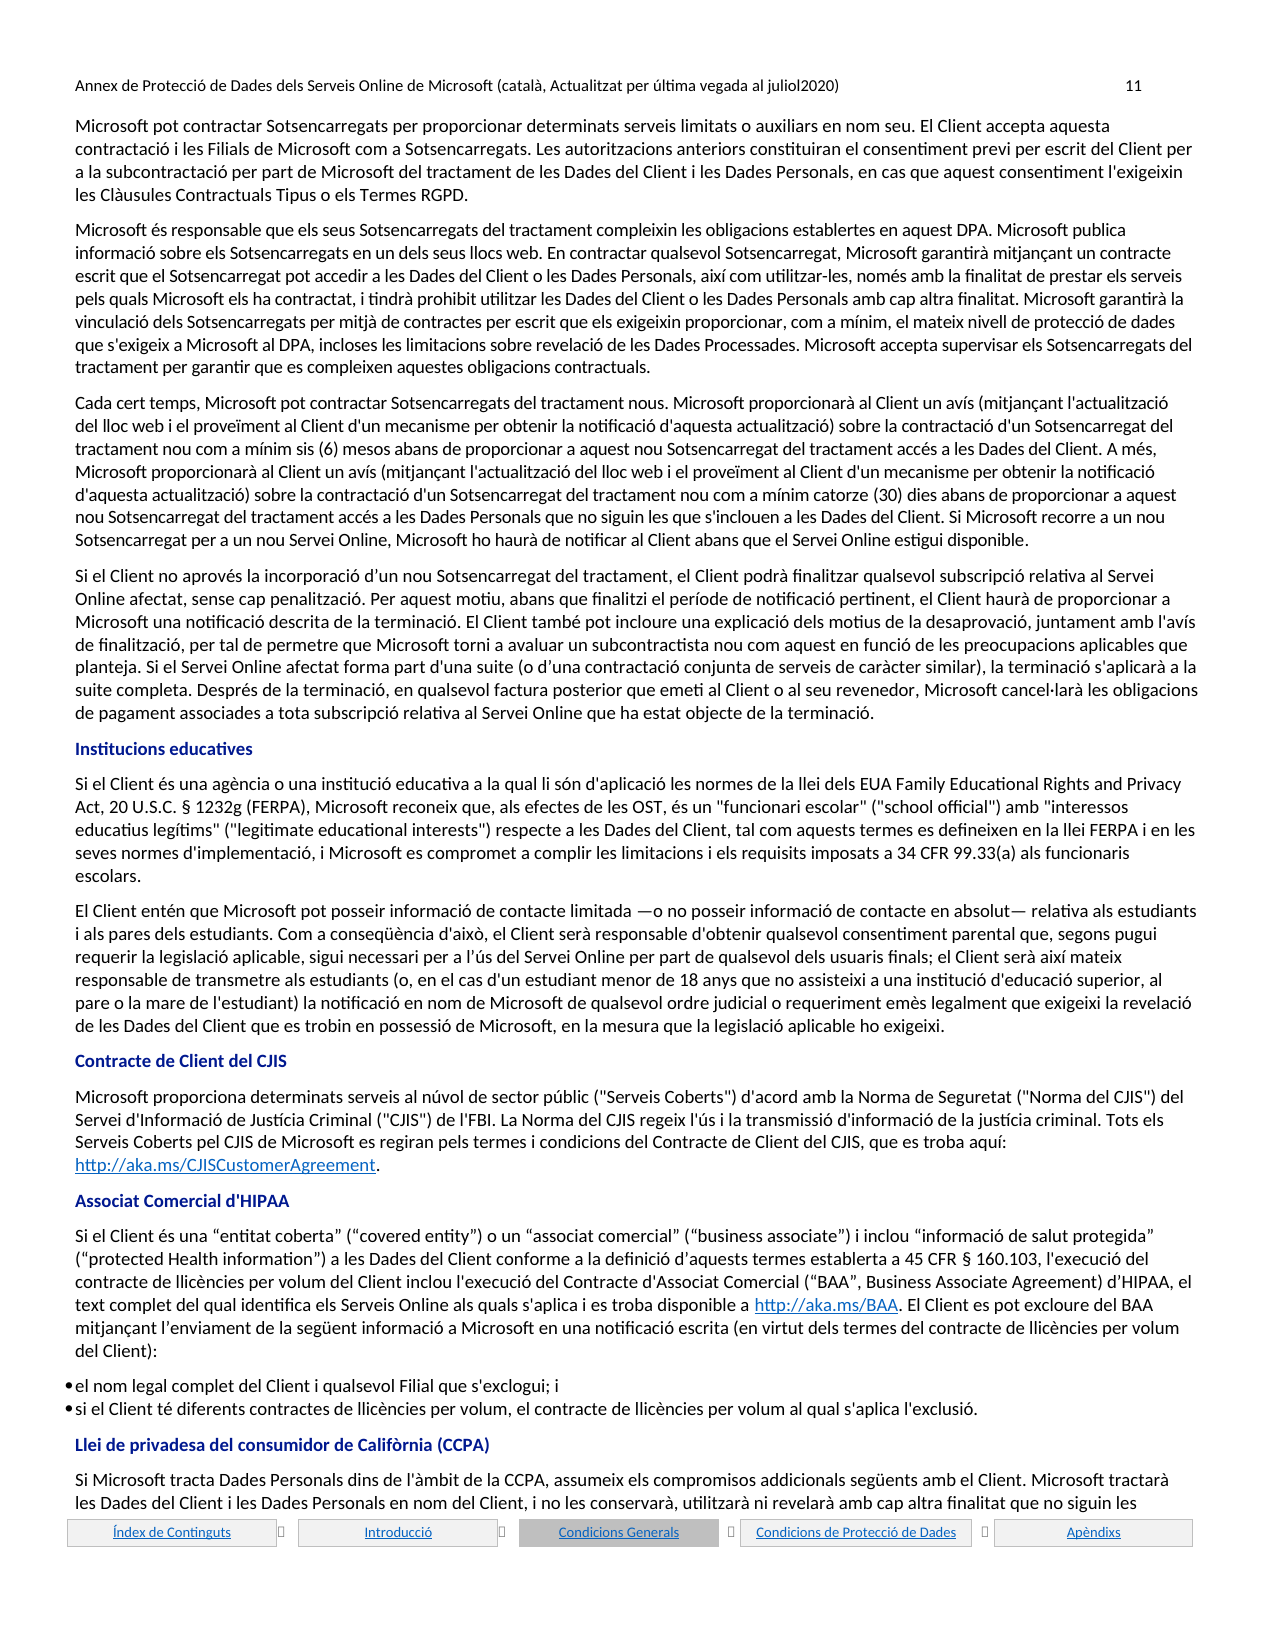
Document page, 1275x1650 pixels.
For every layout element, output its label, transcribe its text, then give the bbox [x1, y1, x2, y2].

list Si el Client no aprovés la incorporació d’un nou Sotsencarregat del tractament, el Client podrà finalitzar qualsevol subscripció relativa al Servei Online afectat, sense cap penalització. Per aquest motiu, abans que finalitzi el període de notificació pertinent, el Client haurà de proporcionar a Microsoft una notificació descrita de la terminació. El Client també pot incloure una explicació dels motius de la desaprovació, juntament amb l'avís de finalització, per tal de permetre que Microsoft torni a avaluar un subcontractista nou com aquest en funció de les preocupacions aplicables que planteja. Si el Servei Online afectat forma part d'una suite (o d’una contractació conjunta de serveis de caràcter similar), la terminació s'aplicarà a la suite completa. Després de la terminació, en qualsevol factura posterior que emeti al Client o al seu revenedor, Microsoft cancel·larà les obligacions de pagament associades a tota subscripció relativa al Servei Online que ha estat objecte de la terminació. [75, 564, 1200, 724]
list Si el Client és una “entitat coberta” (“covered entity”) o un “associat comercial” (“business associate”) i inclou “informació de salut protegida” (“protected Health information”) a les Dades del Client conforme a la definició d’aquests termes establerta a 45 CFR § 160.103, l'execució del contracte de llicències per volum del Client inclou l'execució del Contracte d'Associat Comercial (“BAA”, Business Associate Agreement) d’HIPAA, el text complet del qual identifica els Serveis Online als quals s'aplica i es troba disponible a http://aka.ms/BAA. El Client es pot excloure del BAA mitjançant l’enviament de la següent informació a Microsoft en una notificació escrita (en virtut dels termes del contracte de llicències per volum del Client): [75, 1224, 1200, 1362]
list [75, 1468, 1200, 1514]
subtitle Institucions educatives [75, 737, 1200, 760]
list Si el Client és una agència o una institució educativa a la qual li són d'aplicació les normes de la llei dels EUA Family Educational Rights and Privacy Act, 20 U.S.C. § 1232g (FERPA), Microsoft reconeix que, als efectes de les OST, és un "funcionari escolar" ("school official") amb "interessos educatius legítims" ("legitimate educational interests") respecte a les Dades del Client, tal com aquests termes es defineixen en la llei FERPA i en les seves normes d'implementació, i Microsoft es compromet a complir les limitacions i els requisits imposats a 34 CFR 99.33(a) als funcionaris escolars. [75, 772, 1200, 887]
list si el Client té diferents contractes de llicències per volum, el contracte de llicències per volum al qual s'aplica l'exclusió. [66, 1397, 1200, 1420]
list Microsoft proporciona determinats serveis al núvol de sector públic ("Serveis Coberts") d'acord amb la Norma de Seguretat ("Norma del CJIS") del Servei d'Informació de Justícia Criminal ("CJIS") de l'FBI. La Norma del CJIS regeix l'ús i la transmissió d'informació de la justícia criminal. Tots els Serveis Coberts pel CJIS de Microsoft es regiran pels termes i condicions del Contracte de Client del CJIS, que es troba aquí: http://aka.ms/CJISCustomerAgreement. [75, 1085, 1200, 1177]
subtitle Contracte de Client del CJIS [75, 1049, 1200, 1072]
list el nom legal complet del Client i qualsevol Filial que s'exclogui; i [66, 1374, 1200, 1397]
subtitle Llei de privadesa del consumidor de Califòrnia (CCPA) [75, 1433, 1200, 1456]
list Cada cert temps, Microsoft pot contractar Sotsencarregats del tractament nous. Microsoft proporcionarà al Client un avís (mitjançant l'actualització del lloc web i el proveïment al Client d'un mecanisme per obtenir la notificació d'aquesta actualització) sobre la contractació d'un Sotsencarregat del tractament nou com a mínim sis (6) mesos abans de proporcionar a aquest nou Sotsencarregat del tractament accés a les Dades del Client. A més, Microsoft proporcionarà al Client un avís (mitjançant l'actualització del lloc web i el proveïment al Client d'un mecanisme per obtenir la notificació d'aquesta actualització) sobre la contractació d'un Sotsencarregat del tractament nou com a mínim catorze (30) dies abans de proporcionar a aquest nou Sotsencarregat del tractament accés a les Dades Personals que no siguin les que s'inclouen a les Dades del Client. Si Microsoft recorre a un nou Sotsencarregat per a un nou Servei Online, Microsoft ho haurà de notificar al Client abans que el Servei Online estigui disponible. [75, 391, 1200, 552]
list Microsoft pot contractar Sotsencarregats per proporcionar determinats serveis limitats o auxiliars en nom seu. El Client accepta aquesta contractació i les Filials de Microsoft com a Sotsencarregats. Les autoritzacions anteriors constituiran el consentiment previ per escrit del Client per a la subcontractació per part de Microsoft del tractament de les Dades del Client i les Dades Personals, en cas que aquest consentiment l'exigeixin les Clàusules Contractuals Tipus o els Termes RGPD. [75, 114, 1200, 206]
list El Client entén que Microsoft pot posseir informació de contacte limitada —o no posseir informació de contacte en absolut— relativa als estudiants i als pares dels estudiants. Com a conseqüència d'això, el Client serà responsable d'obtenir qualsevol consentiment parental que, segons pugui requerir la legislació aplicable, sigui necessari per a l’ús del Servei Online per part de qualsevol dels usuaris finals; el Client serà així mateix responsable de transmetre als estudiants (o, en el cas d'un estudiant menor de 18 anys que no assisteixi a una institució d'educació superior, al pare o la mare de l'estudiant) la notificació en nom de Microsoft de qualsevol ordre judicial o requeriment emès legalment que exigeixi la revelació de les Dades del Client que es trobin en possessió de Microsoft, en la mesura que la legislació aplicable ho exigeixi. [75, 899, 1200, 1037]
subtitle Associat Comercial d'HIPAA [75, 1189, 1200, 1212]
list Microsoft és responsable que els seus Sotsencarregats del tractament compleixin les obligacions establertes en aquest DPA. Microsoft publica informació sobre els Sotsencarregats en un dels seus llocs web. En contractar qualsevol Sotsencarregat, Microsoft garantirà mitjançant un contracte escrit que el Sotsencarregat pot accedir a les Dades del Client o les Dades Personals, així com utilitzar-les, només amb la finalitat de prestar els serveis pels quals Microsoft els ha contractat, i tindrà prohibit utilitzar les Dades del Client o les Dades Personals amb cap altra finalitat. Microsoft garantirà la vinculació dels Sotsencarregats per mitjà de contractes per escrit que els exigeixin proporcionar, com a mínim, el mateix nivell de protecció de dades que s'exigeix a Microsoft al DPA, incloses les limitacions sobre revelació de les Dades Processades. Microsoft accepta supervisar els Sotsencarregats del tractament per garantir que es compleixen aquestes obligacions contractuals. [75, 218, 1200, 379]
